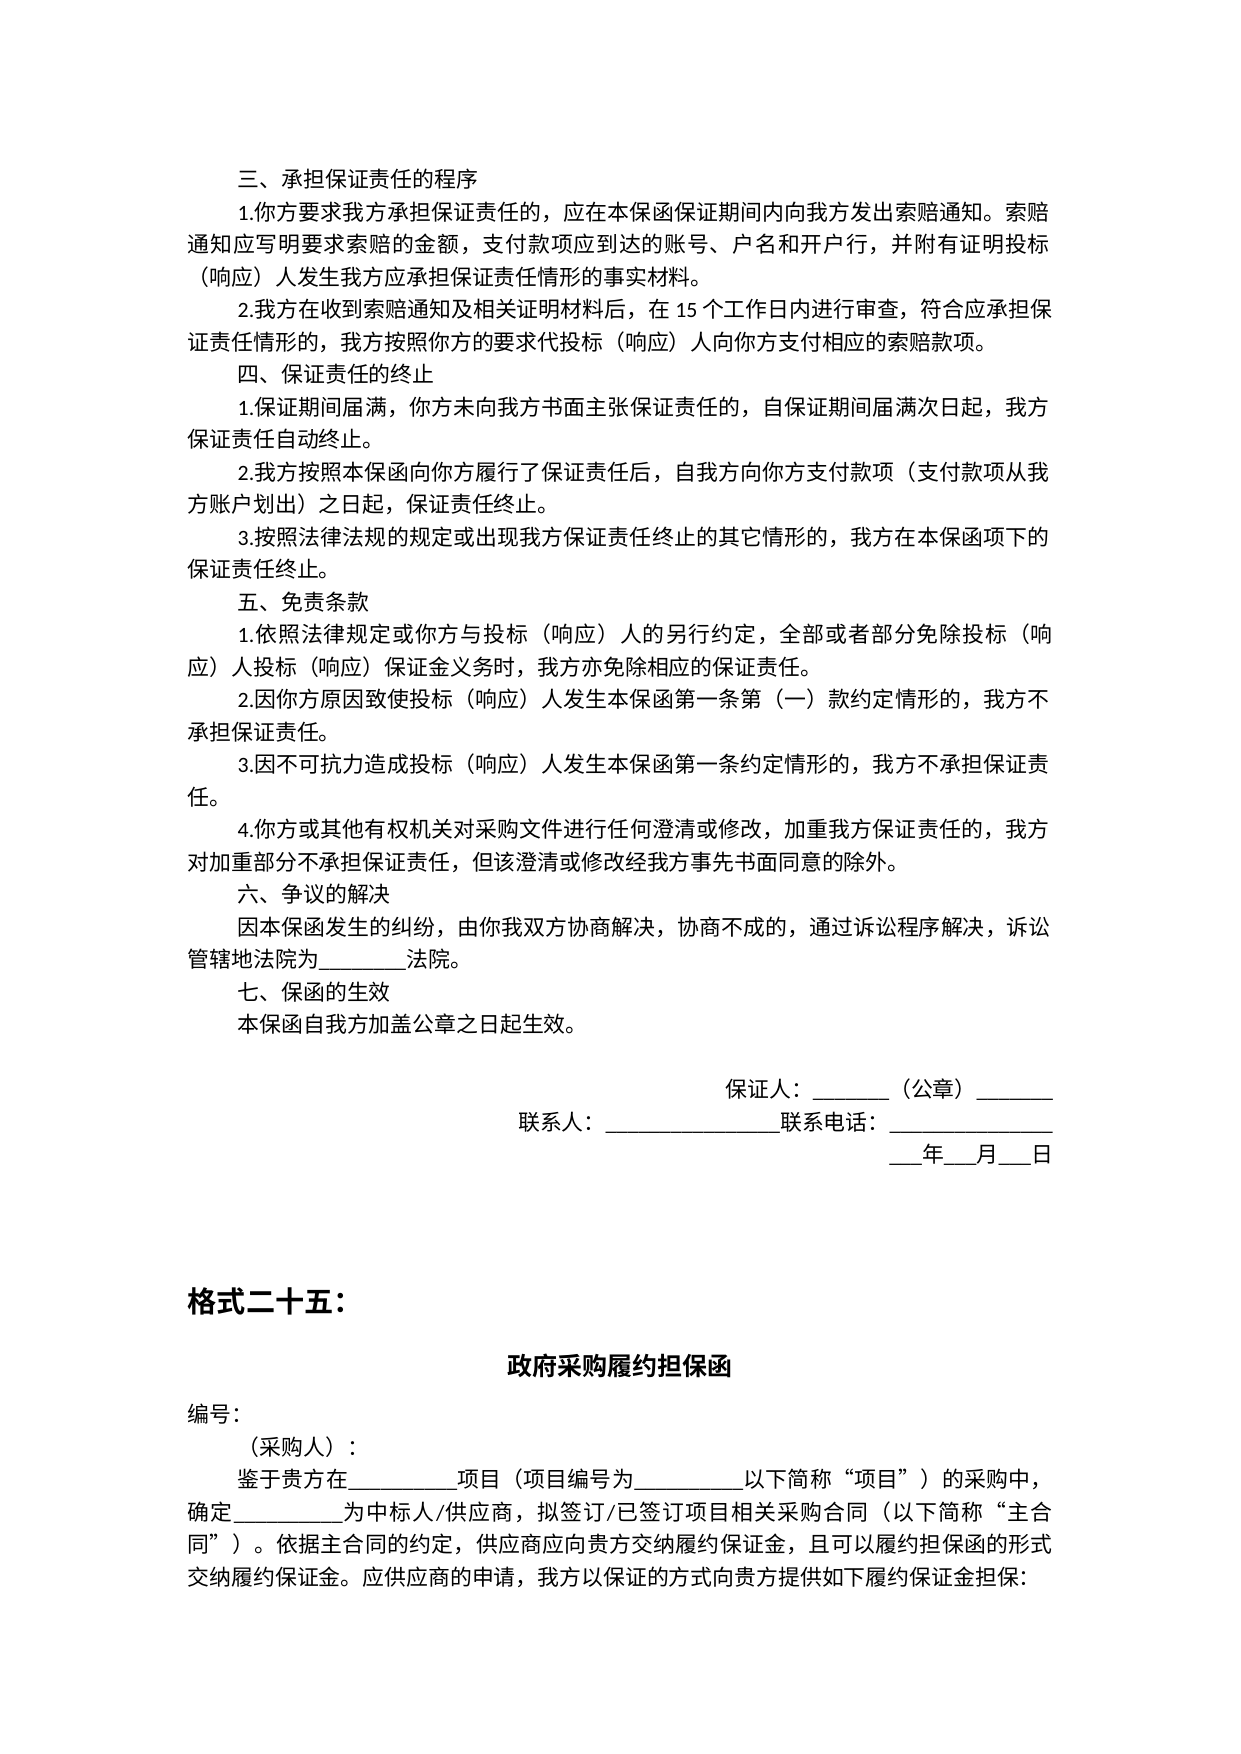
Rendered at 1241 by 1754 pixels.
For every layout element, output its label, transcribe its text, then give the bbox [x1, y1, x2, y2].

text 2.我方在收到索赔通知及相关证明材料后，在15个工作日内进行审查，符合应承担保证责任情形的，我方按照你方的要求代投标（响应）人向你方支付相应的索赔款项。 [187, 292, 1053, 357]
text 四、保证责任的终止 [187, 357, 1053, 389]
text 格式二十五： [187, 1267, 1053, 1332]
text 3.因不可抗力造成投标（响应）人发生本保函第一条约定情形的，我方不承担保证责任。 [187, 747, 1053, 812]
text 1.你方要求我方承担保证责任的，应在本保函保证期间内向我方发出索赔通知。索赔通知应写明要求索赔的金额，支付款项应到达的账号、户名和开户行，并附有证明投标（响应）人发生我方应承担保证责任情形的事实材料。 [187, 194, 1053, 292]
text 联系人：________________联系电话：_______________ [187, 1104, 1053, 1137]
text 鉴于贵方在__________项目（项目编号为__________以下简称“项目”）的采购中，确定__________为中标人/供应商，拟签订/已签订项目相关采购合同（以下简称“主合同”）。依据主合同的约定，供应商应向贵方交纳履约保证金，且可以履约担保函的形式交纳履约保证金。应供应商的申请，我方以保证的方式向贵方提供如下履约保证金担保： [187, 1462, 1053, 1592]
text 五、免责条款 [187, 584, 1053, 617]
text ___年___月___日 [187, 1137, 1053, 1169]
text 4.你方或其他有权机关对采购文件进行任何澄清或修改，加重我方保证责任的，我方对加重部分不承担保证责任，但该澄清或修改经我方事先书面同意的除外。 [187, 812, 1053, 877]
text 2.因你方原因致使投标（响应）人发生本保函第一条第（一）款约定情形的，我方不承担保证责任。 [187, 682, 1053, 747]
text 因本保函发生的纠纷，由你我双方协商解决，协商不成的，通过诉讼程序解决，诉讼管辖地法院为________法院。 [187, 909, 1053, 974]
text 编号： [187, 1397, 1053, 1429]
text （采购人）： [187, 1429, 1053, 1462]
text 1.依照法律规定或你方与投标（响应）人的另行约定，全部或者部分免除投标（响应）人投标（响应）保证金义务时，我方亦免除相应的保证责任。 [187, 617, 1053, 682]
text 六、争议的解决 [187, 877, 1053, 909]
text 3.按照法律法规的规定或出现我方保证责任终止的其它情形的，我方在本保函项下的保证责任终止。 [187, 519, 1053, 584]
text 政府采购履约担保函 [187, 1332, 1053, 1397]
text 七、保函的生效 [187, 974, 1053, 1007]
text 保证人：_______（公章）_______ [187, 1072, 1053, 1104]
text 2.我方按照本保函向你方履行了保证责任后，自我方向你方支付款项（支付款项从我方账户划出）之日起，保证责任终止。 [187, 454, 1053, 519]
text 本保函自我方加盖公章之日起生效。 [187, 1007, 1053, 1039]
text 三、承担保证责任的程序 [187, 162, 1053, 194]
text 1.保证期间届满，你方未向我方书面主张保证责任的，自保证期间届满次日起，我方保证责任自动终止。 [187, 389, 1053, 454]
